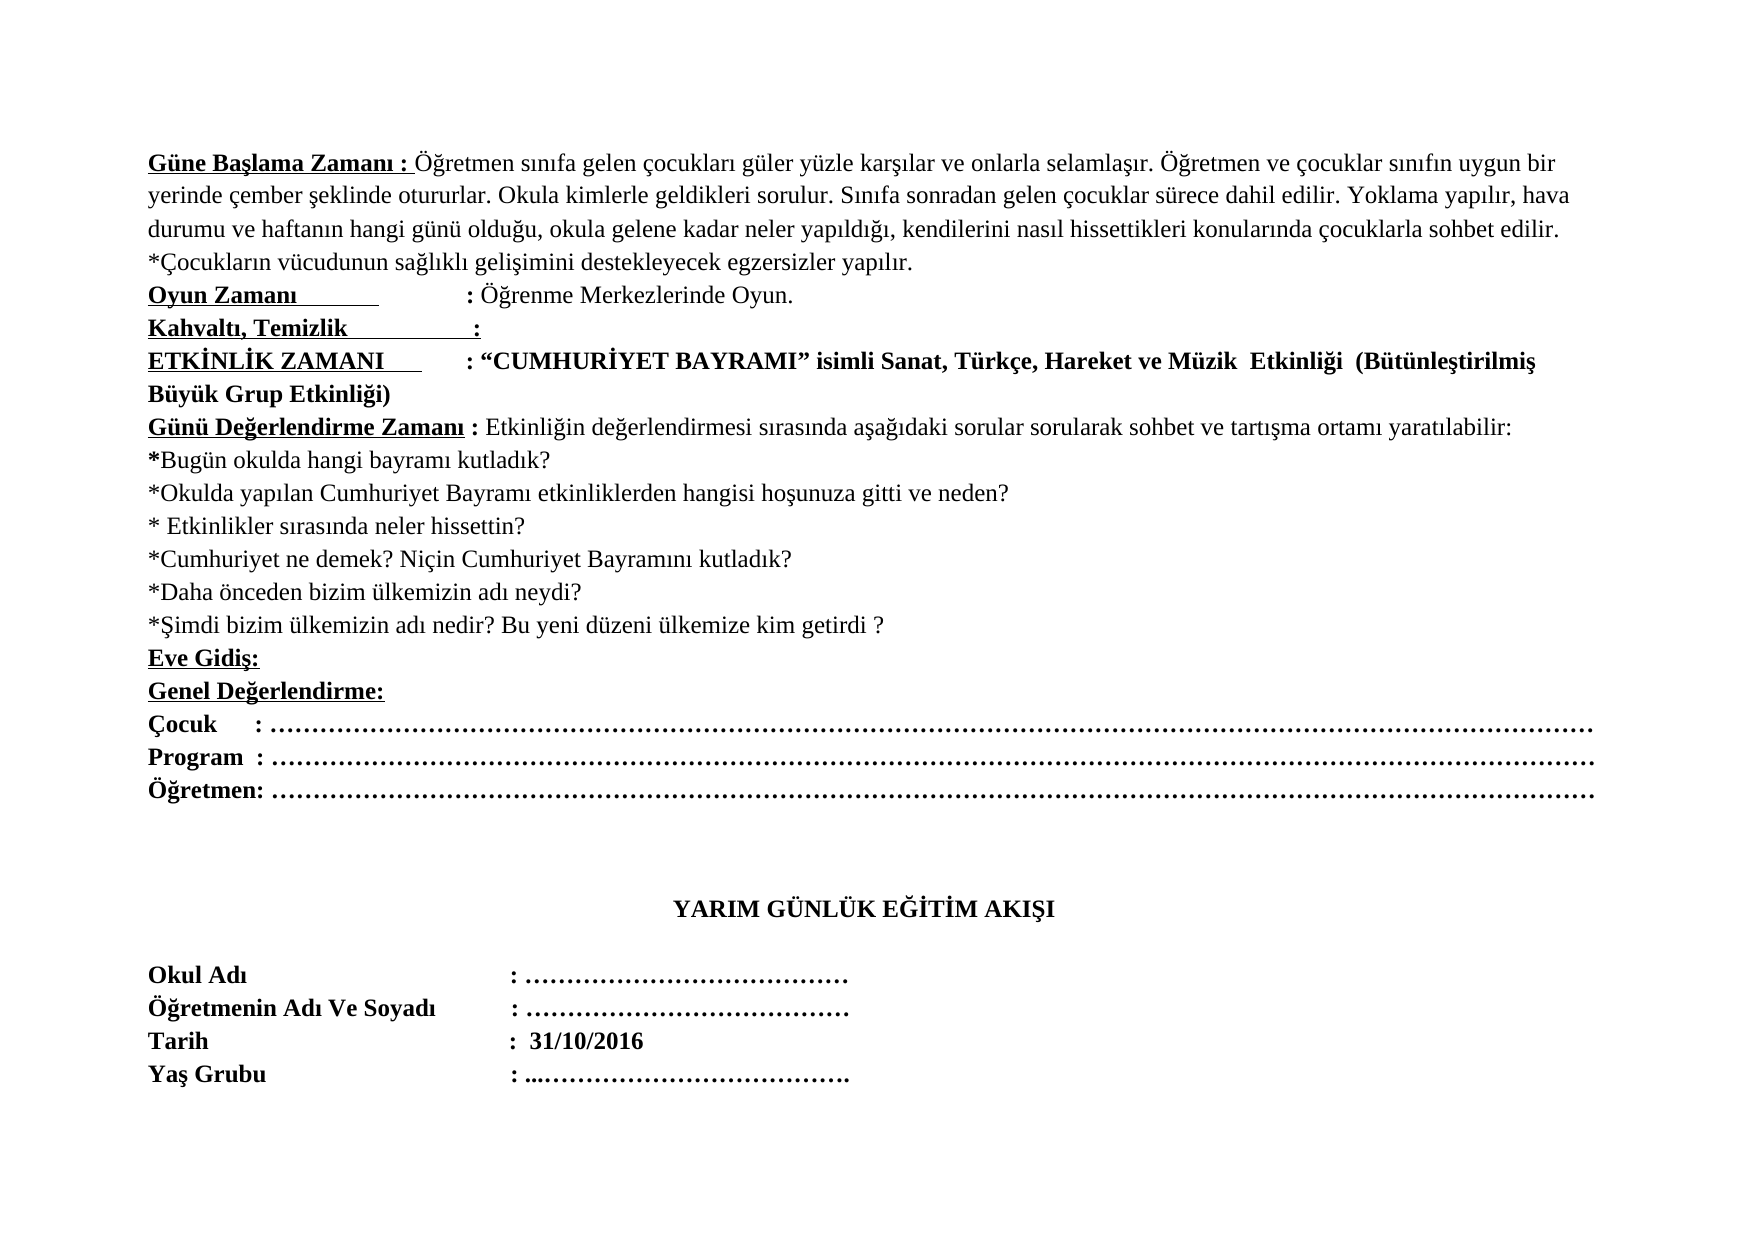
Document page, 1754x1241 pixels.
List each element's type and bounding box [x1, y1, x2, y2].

list [148, 894, 1606, 1088]
text [148, 148, 1606, 869]
